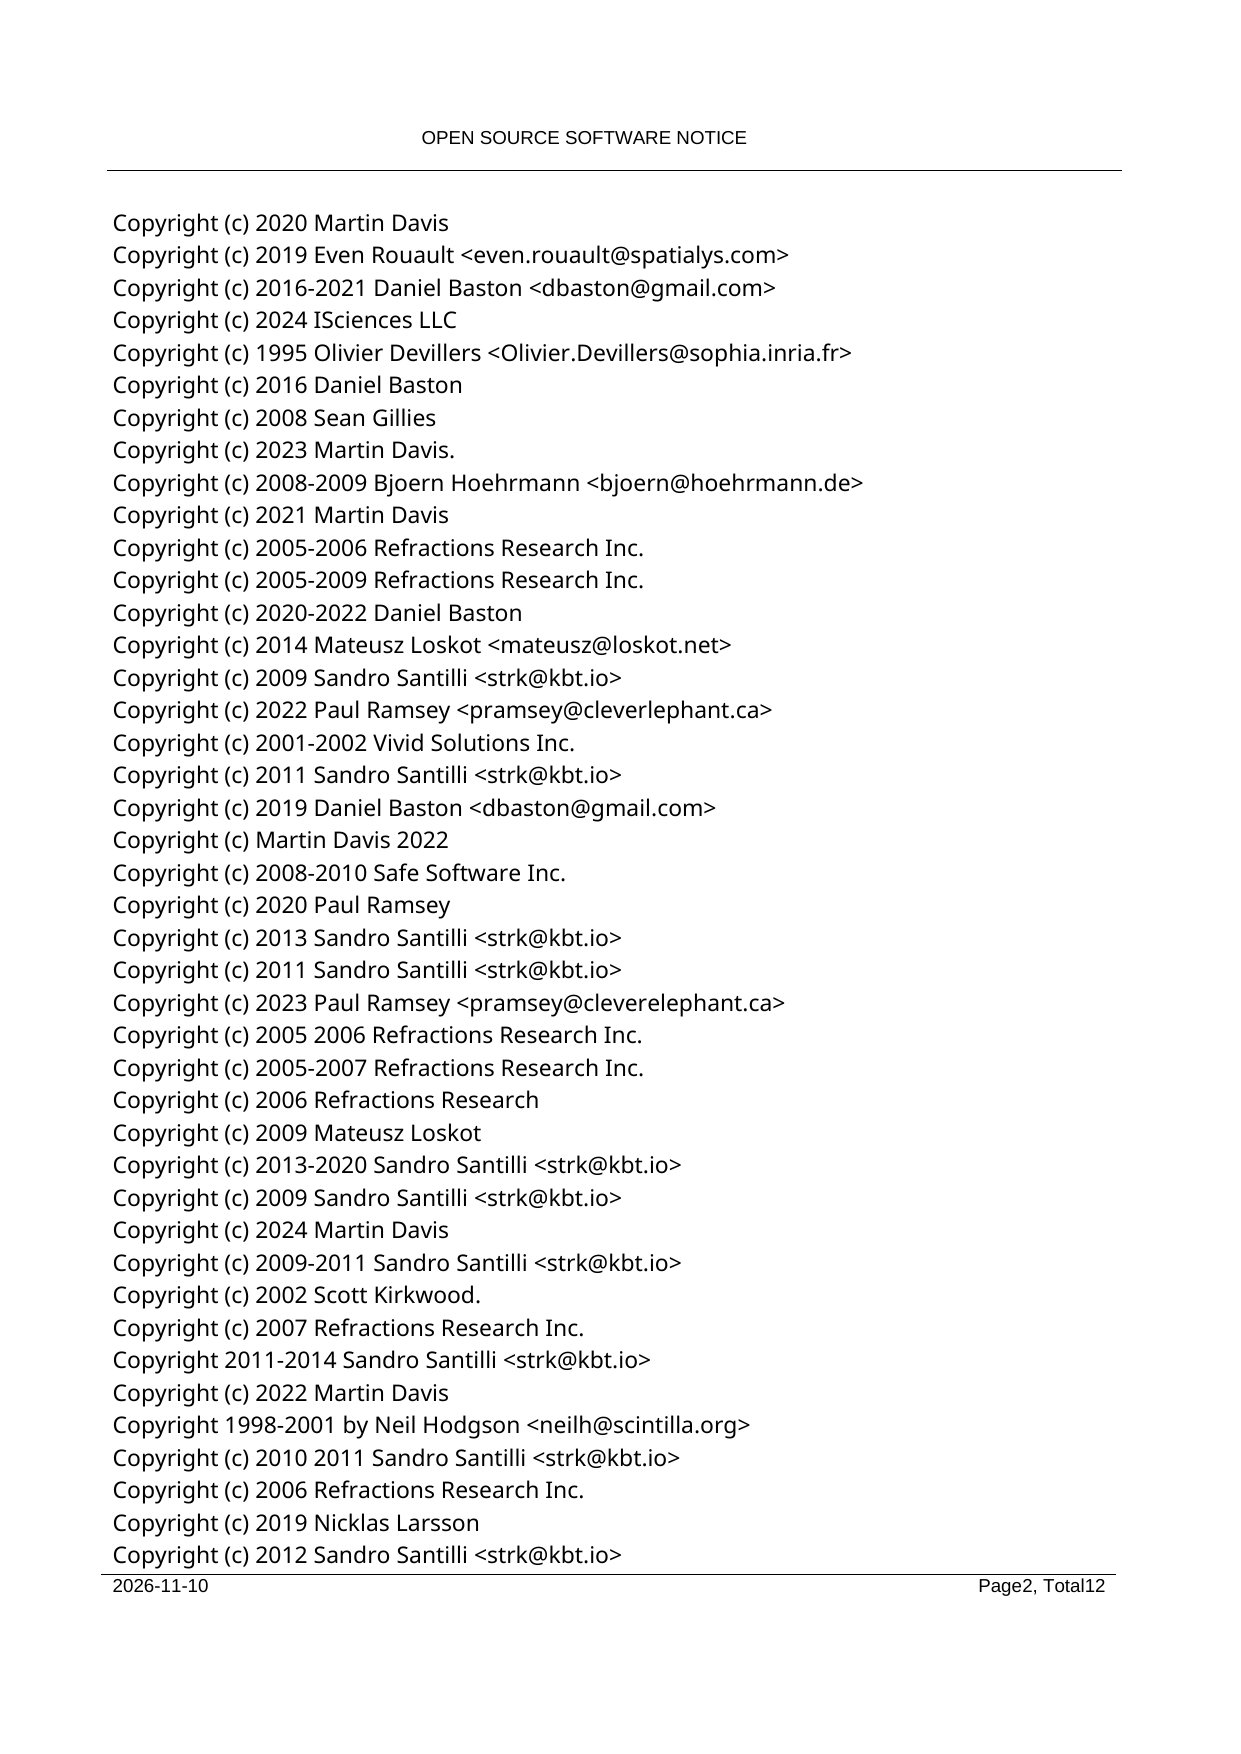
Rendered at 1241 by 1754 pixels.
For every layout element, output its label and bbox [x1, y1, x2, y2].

text [112, 206, 1128, 1571]
